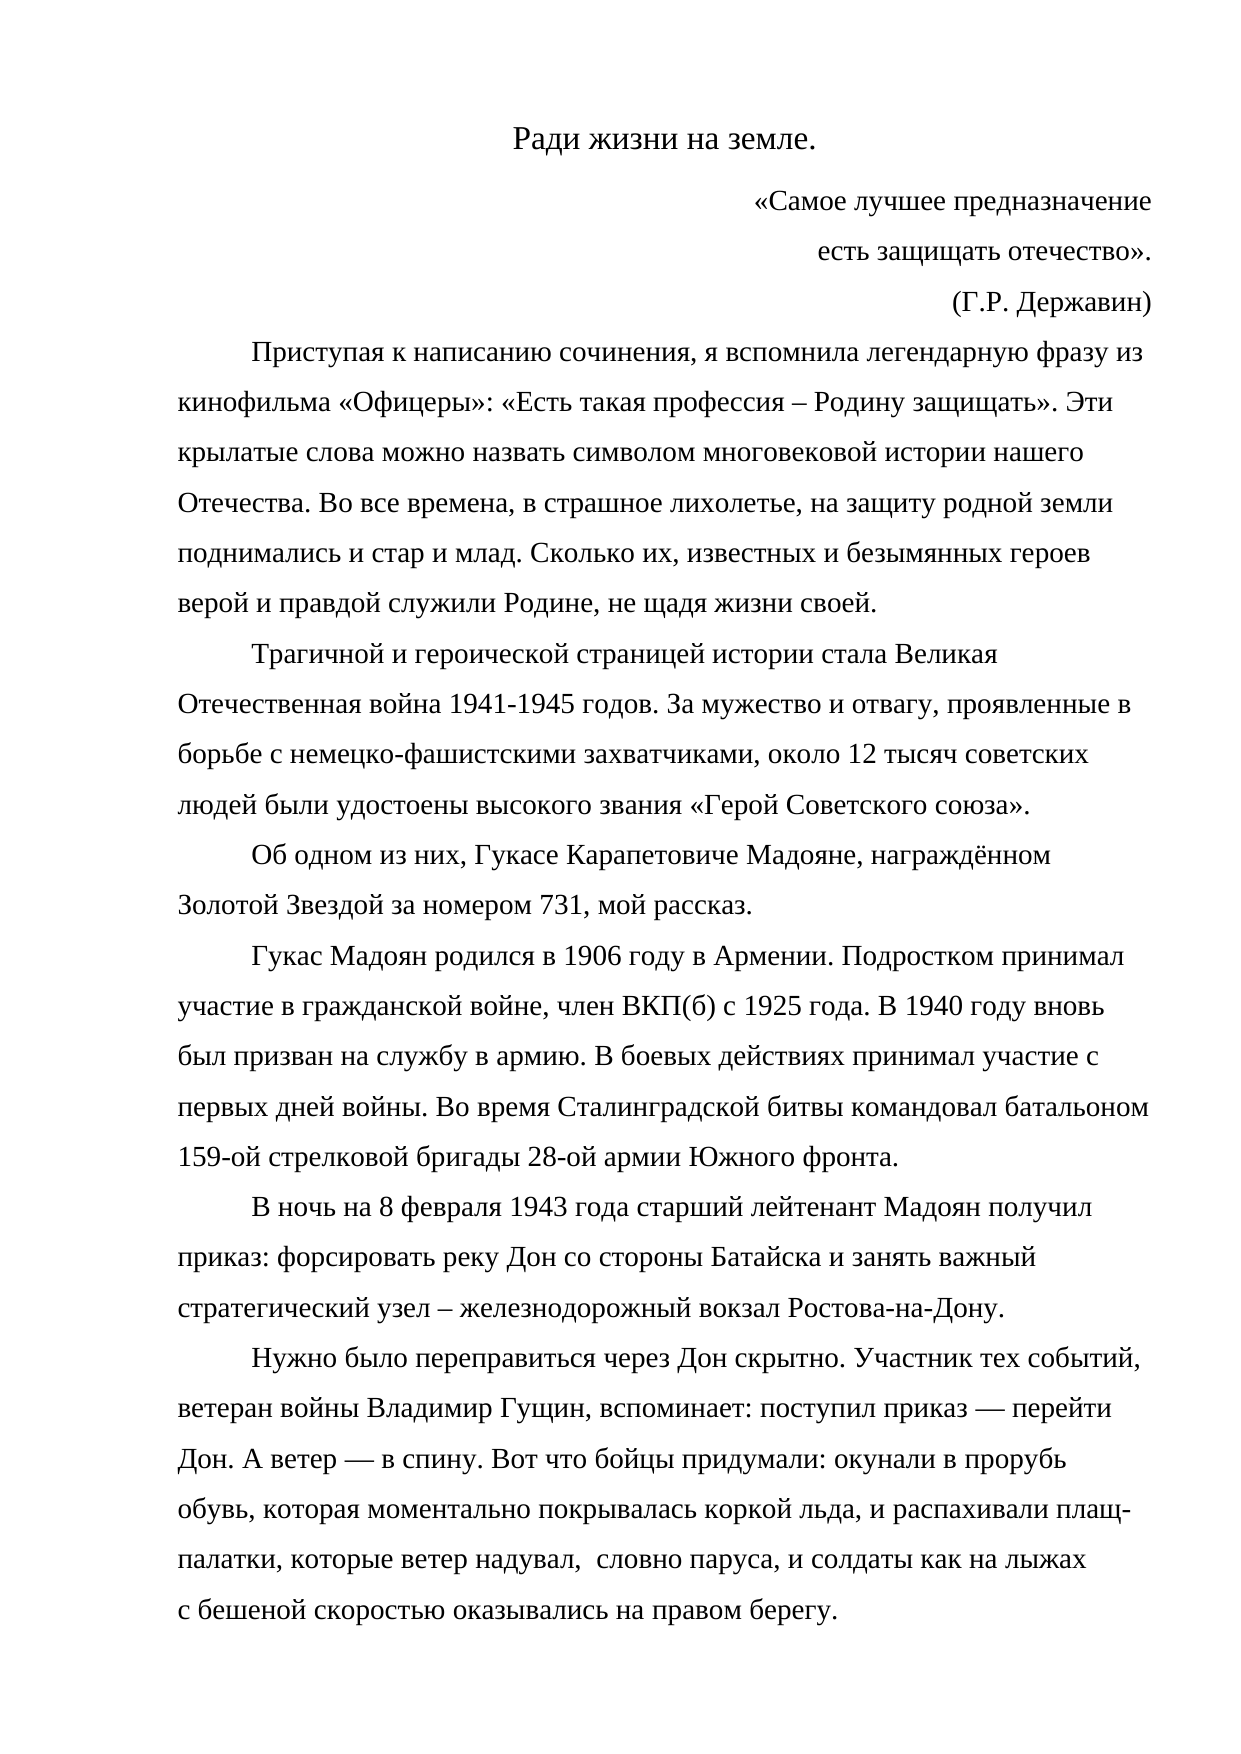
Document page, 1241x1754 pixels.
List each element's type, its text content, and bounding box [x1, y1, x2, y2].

text Гукас Мадоян родился в 1906 году в Армении. Подростком принимал участие в гражданской войне, член ВКП(б) с 1925 года. В 1940 году вновь был призван на службу в армию. В боевых действиях принимал участие с первых дней войны. Во время Сталинградской битвы командовал батальоном 159-ой стрелковой бригады 28-ой армии Южного фронта. [177, 938, 1152, 1172]
text Ради жизни на земле. [177, 118, 1152, 156]
text Об одном из них, Гукасе Карапетовиче Мадояне, награждённом Золотой Звездой за номером 731, мой рассказ. [177, 837, 1152, 921]
text Нужно было переправиться через Дон скрытно. Участник тех событий, ветеран войны Владимир Гущин, вспоминает: поступил приказ — перейти Дон. А ветер — в спину. Вот что бойцы придумали: окунали в прорубь обувь, которая моментально покрывалась коркой льда, и распахивали плащ-палатки, которые ветер надувал, словно паруса, и солдаты как на лыжах с бешеной скоростью оказывались на правом берегу. [177, 1340, 1152, 1625]
text Трагичной и героической страницей истории стала Великая Отечественная война 1941-1945 годов. За мужество и отвагу, проявленные в борьбе с немецко-фашистскими захватчиками, около 12 тысяч советских людей были удостоены высокого звания «Герой Советского союза». [177, 636, 1152, 820]
text (Г.Р. Державин) [177, 284, 1152, 317]
text есть защищать отечество». [177, 233, 1152, 267]
text В ночь на 8 февраля 1943 года старший лейтенант Мадоян получил приказ: форсировать реку Дон со стороны Батайска и занять важный стратегический узел – железнодорожный вокзал Ростова-на-Дону. [177, 1189, 1152, 1323]
text Приступая к написанию сочинения, я вспомнила легендарную фразу из кинофильма «Офицеры»: «Есть такая профессия – Родину защищать». Эти крылатые слова можно назвать символом многовековой истории нашего Отечества. Во все времена, в страшное лихолетье, на защиту родной земли поднимались и стар и млад. Сколько их, известных и безымянных героев верой и правдой служили Родине, не щадя жизни своей. [177, 334, 1152, 619]
text «Самое лучшее предназначение [177, 183, 1152, 217]
